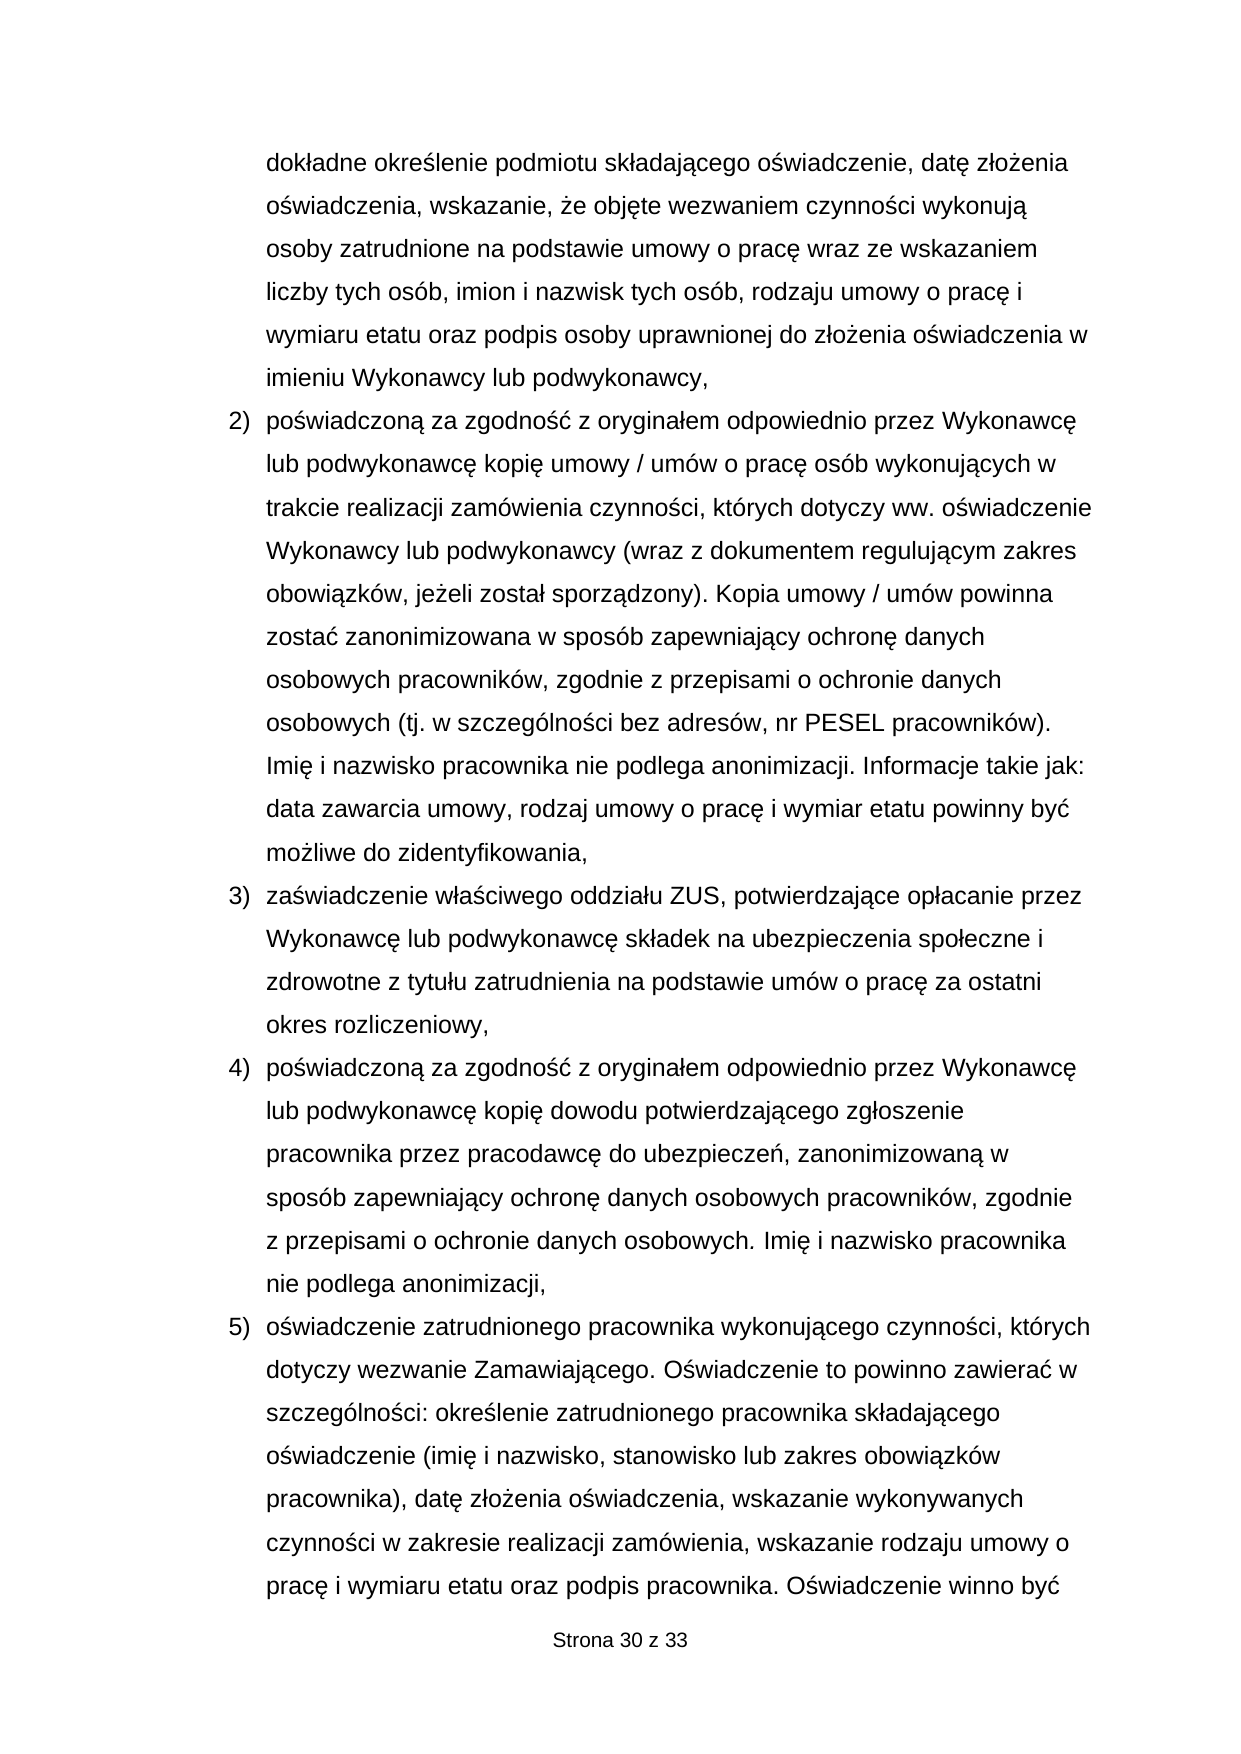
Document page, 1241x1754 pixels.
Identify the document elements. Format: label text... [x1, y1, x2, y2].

list zaświadczenie właściwego oddziału ZUS, potwierdzające opłacanie przez Wykonawcę lub podwykonawcę składek na ubezpieczenia społeczne i zdrowotne z tytułu zatrudnienia na podstawie umów o pracę za ostatni okres rozliczeniowy, [228, 881, 1093, 1039]
list poświadczoną za zgodność z oryginałem odpowiednio przez Wykonawcę lub podwykonawcę kopię dowodu potwierdzającego zgłoszenie pracownika przez pracodawcę do ubezpieczeń, zanonimizowaną w sposób zapewniający ochronę danych osobowych pracowników, zgodnie z przepisami o ochronie danych osobowych. Imię i nazwisko pracownika nie podlega anonimizacji, [228, 1053, 1093, 1298]
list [228, 1312, 1093, 1599]
list poświadczoną za zgodność z oryginałem odpowiednio przez Wykonawcę lub podwykonawcę kopię umowy / umów o pracę osób wykonujących w trakcie realizacji zamówienia czynności, których dotyczy ww. oświadczenie Wykonawcy lub podwykonawcy (wraz z dokumentem regulującym zakres obowiązków, jeżeli został sporządzony). Kopia umowy / umów powinna zostać zanonimizowana w sposób zapewniający ochronę danych osobowych pracowników, zgodnie z przepisami o ochronie danych osobowych (tj. w szczególności bez adresów, nr PESEL pracowników). Imię i nazwisko pracownika nie podlega anonimizacji. Informacje takie jak: data zawarcia umowy, rodzaj umowy o pracę i wymiar etatu powinny być możliwe do zidentyfikowania, [228, 406, 1093, 866]
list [228, 148, 1093, 392]
